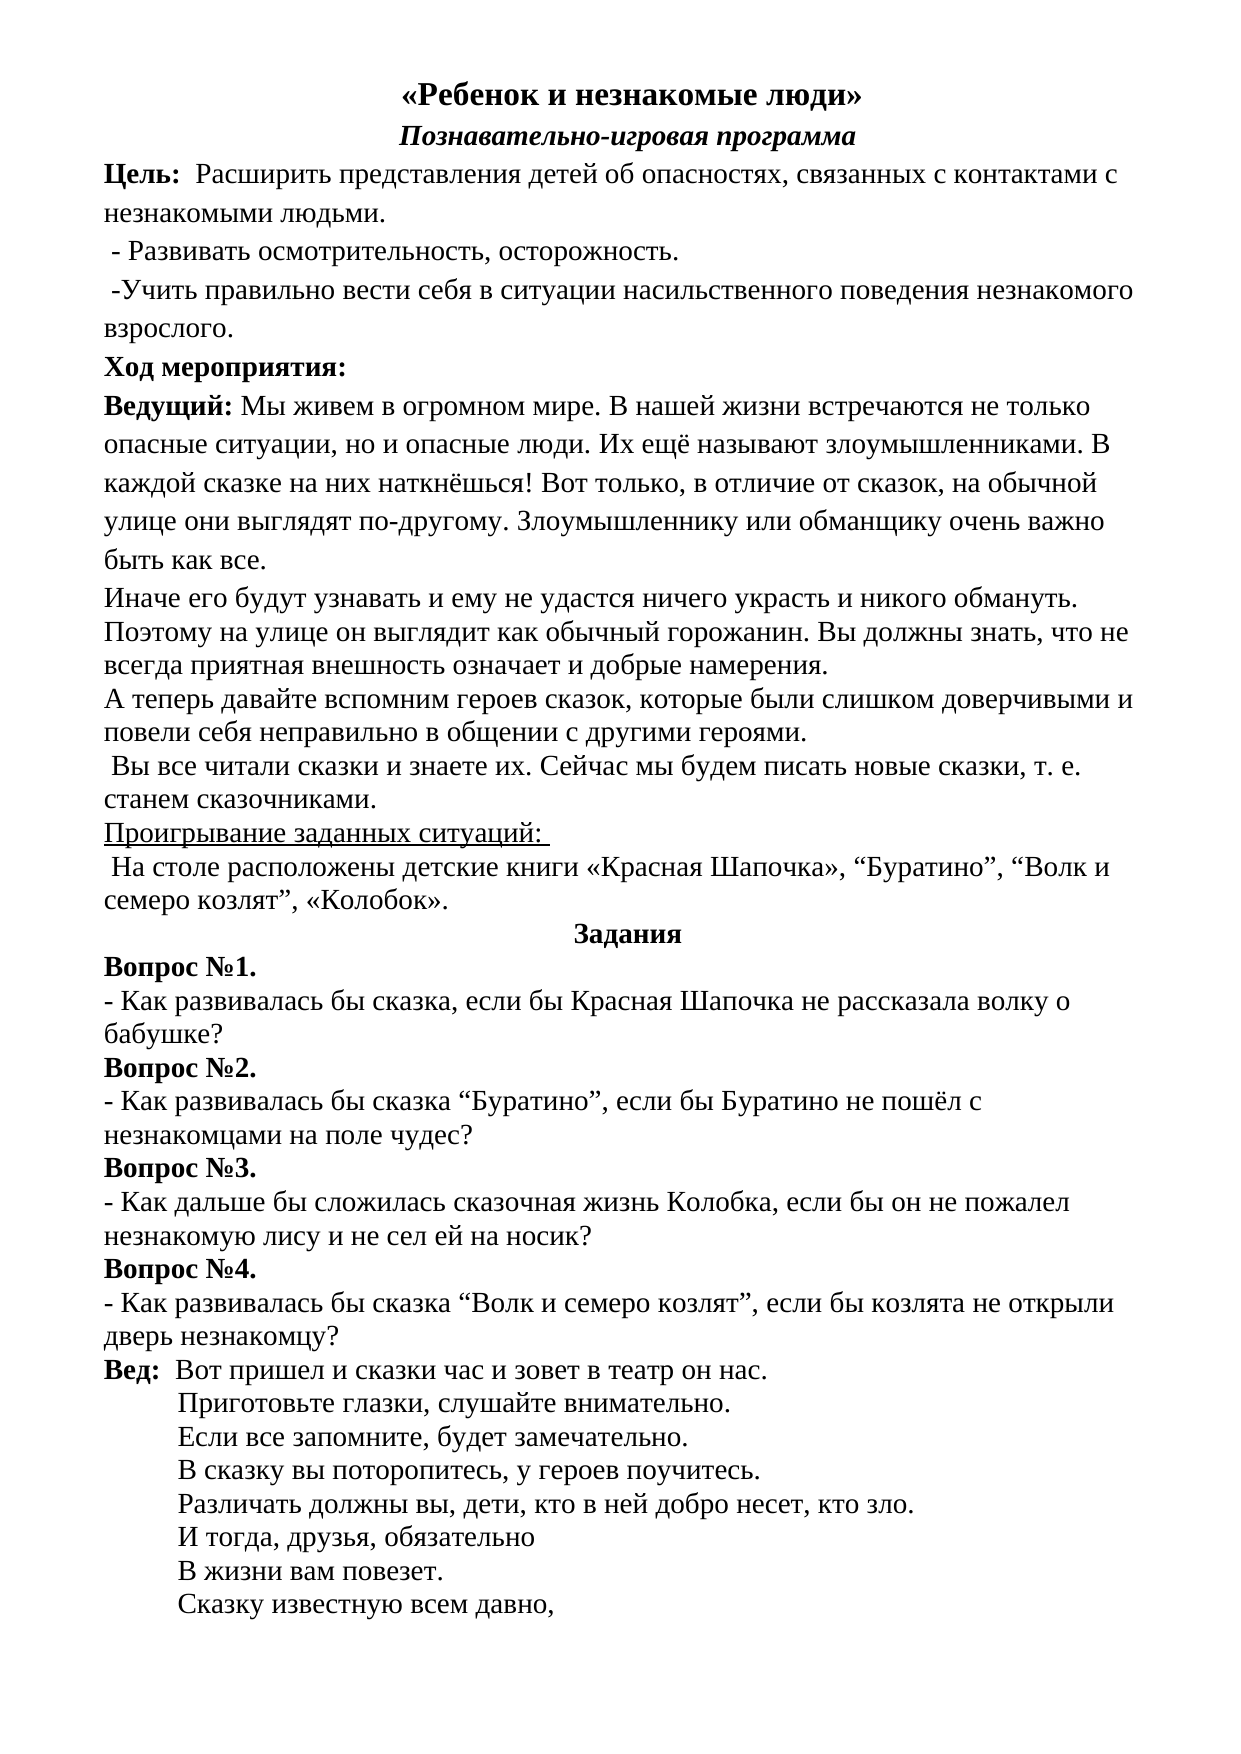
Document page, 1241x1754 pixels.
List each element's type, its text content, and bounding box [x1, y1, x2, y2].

text Различать должны вы, дети, кто в ней добро несет, кто зло. [177, 1486, 1152, 1519]
text Иначе его будут узнавать и ему не удастся ничего украсть и никого обмануть. Поэтому на улице он выглядит как обычный горожанин. Вы должны знать, что не всегда приятная внешность означает и добрые намерения. [103, 580, 1152, 681]
text Проигрывание заданных ситуаций: [103, 815, 1152, 849]
text Задания [103, 916, 1152, 949]
text Вы все читали сказки и знаете их. Сейчас мы будем писать новые сказки, т. е. станем сказочниками. [103, 748, 1152, 815]
text А теперь давайте вспомним героев сказок, которые были слишком доверчивыми и повели себя неправильно в общении с другими героями. [103, 681, 1152, 748]
text - Как развивалась бы сказка “Волк и семеро козлят”, если бы козлята не открыли дверь незнакомцу? [103, 1285, 1152, 1352]
text «Ребенок и незнакомые люди» [103, 74, 1152, 112]
text Ведущий: Мы живем в огромном мире. В нашей жизни встречаются не только опасные ситуации, но и опасные люди. Их ещё называют злоумышленниками. В каждой сказке на них наткнёшься! Вот только, в отличие от сказок, на обычной улице они выглядят по-другому. Злоумышленнику или обманщику очень важно быть как все. [103, 388, 1152, 575]
text В жизни вам повезет. [177, 1553, 1152, 1587]
text Сказку известную всем давно, [177, 1587, 1152, 1620]
text В сказку вы поторопитесь, у героев поучитесь. [177, 1452, 1152, 1486]
text Вопрос №2. [103, 1050, 1152, 1083]
text Вопрос №3. [103, 1151, 1152, 1184]
text Приготовьте глазки, слушайте внимательно. [177, 1385, 1152, 1419]
text На столе расположены детские книги «Красная Шапочка», “Буратино”, “Волк и семеро козлят”, «Колобок». [103, 849, 1152, 916]
text Если все запомните, будет замечательно. [177, 1419, 1152, 1452]
text Вопрос №1. [103, 949, 1152, 983]
text И тогда, друзья, обязательно [177, 1519, 1152, 1553]
text -Учить правильно вести себя в ситуации насильственного поведения незнакомого взрослого. [103, 272, 1152, 344]
text Познавательно-игровая программа [103, 118, 1152, 151]
text - Как развивалась бы сказка “Буратино”, если бы Буратино не пошёл с незнакомцами на поле чудес? [103, 1083, 1152, 1151]
text - Как дальше бы сложилась сказочная жизнь Колобка, если бы он не пожалел незнакомую лису и не сел ей на носик? [103, 1184, 1152, 1251]
text - Развивать осмотрительность, осторожность. [103, 233, 1152, 267]
text Ход мероприятия: [103, 349, 1152, 383]
text Цель: Расширить представления детей об опасностях, связанных с контактами с незнакомыми людьми. [103, 156, 1152, 228]
text - Как развивалась бы сказка, если бы Красная Шапочка не рассказала волку о бабушке? [103, 983, 1152, 1050]
text Вопрос №4. [103, 1251, 1152, 1285]
text Вед: Вот пришел и сказки час и зовет в театр он нас. [103, 1352, 1152, 1385]
